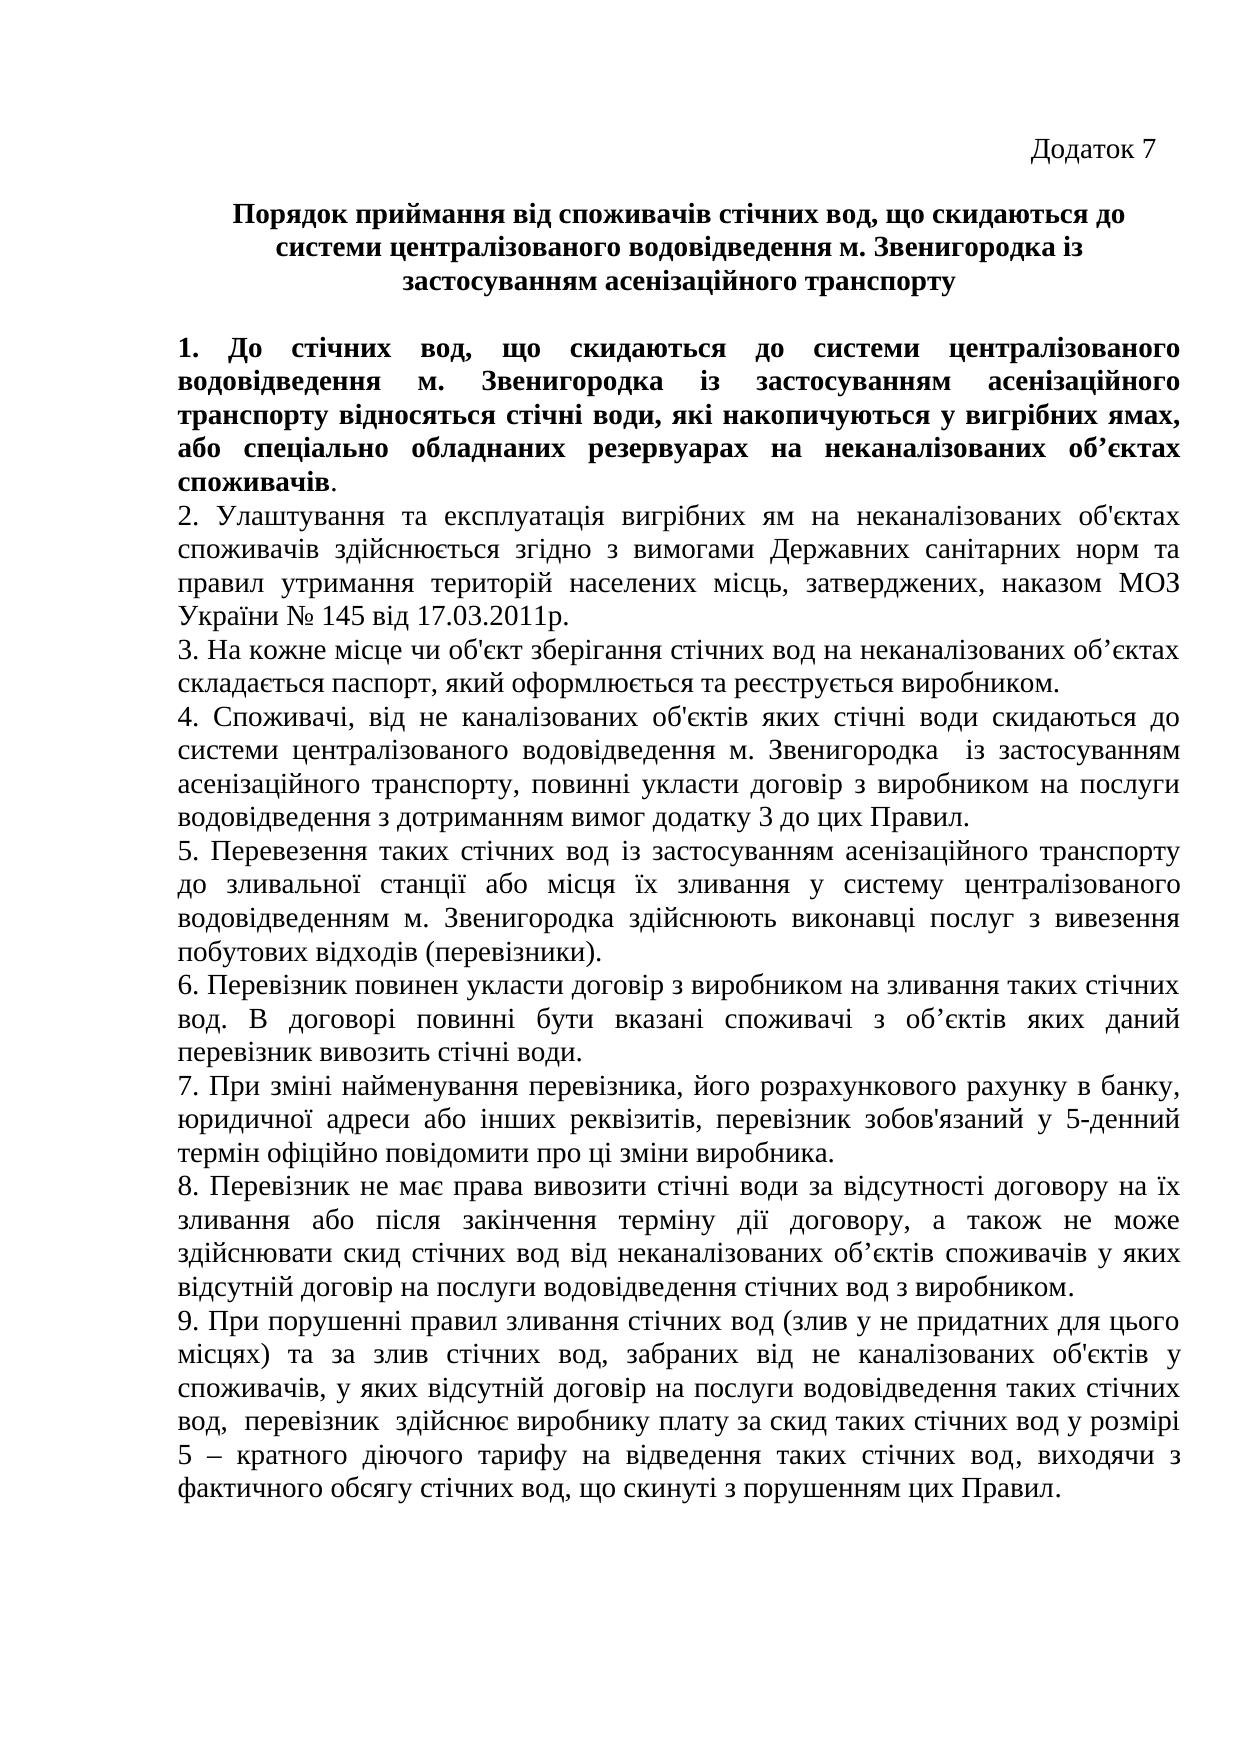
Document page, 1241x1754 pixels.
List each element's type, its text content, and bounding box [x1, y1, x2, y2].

text Додаток 7 [177, 131, 1156, 165]
text 6. Перевізник повинен укласти договір з виробником на зливання таких стічних вод. В договорі повинні бути вказані споживачі з об’єктів яких даний перевізник вивозить стічні води. [177, 967, 1181, 1068]
text 2. Улаштування та експлуатація вигрібних ям на неканалізованих об'єктах споживачів здійснюється згідно з вимогами Державних санітарних норм та правил утримання територій населених місць, затверджених, наказом МОЗ України № 145 від 17.03.2011р. [177, 498, 1181, 632]
text 9. При порушенні правил зливання стічних вод (злив у не придатних для цього місцях) та за злив стічних вод, забраних від не каналізованих об'єктів у споживачів, у яких відсутній договір на послуги водовідведення таких стічних вод, перевізник здійснює виробнику плату за скид таких стічних вод у розмірі 5 – кратного діючого тарифу на відведення таких стічних вод, виходячи з фактичного обсягу стічних вод, що скинуті з порушенням цих Правил. [177, 1303, 1181, 1504]
text 5. Перевезення таких стічних вод із застосуванням асенізаційного транспорту до зливальної станції або місця їх зливання у систему централізованого водовідведенням м. Звенигородка здійснюють виконавці послуг з вивезення побутових відходів (перевізники). [177, 833, 1181, 967]
text 7. При зміні найменування перевізника, його розрахункового рахунку в банку, юридичної адреси або інших реквізитів, перевізник зобов'язаний у 5-денний термін офіційно повідомити про ці зміни виробника. [177, 1068, 1181, 1168]
text 8. Перевізник не має права вивозити стічні води за відсутності договору на їх зливання або після закінчення терміну дії договору, а також не може здійснювати скид стічних вод від неканалізованих об’єктів споживачів у яких відсутній договір на послуги водовідведення стічних вод з виробником. [177, 1168, 1181, 1303]
text 3. На кожне місце чи об'єкт зберігання стічних вод на неканалізованих об’єктах складається паспорт, який оформлюється та реєструється виробником. [177, 632, 1181, 699]
text Порядок приймання від споживачів стічних вод, що скидаються до системи централізованого водовідведення м. Звенигородка із застосуванням асенізаційного транспорту [177, 196, 1181, 296]
text 1. До стічних вод, що скидаються до системи централізованого водовідведення м. Звенигородка із застосуванням асенізаційного транспорту відносяться стічні води, які накопичуються у вигрібних ямах, або спеціально обладнаних резервуарах на неканалізованих об’єктах споживачів. [177, 330, 1181, 498]
text 4. Споживачі, від не каналізованих об'єктів яких стічні води скидаються до системи централізованого водовідведення м. Звенигородка із застосуванням асенізаційного транспорту, повинні укласти договір з виробником на послуги водовідведення з дотриманням вимог додатку 3 до цих Правил. [177, 699, 1181, 833]
